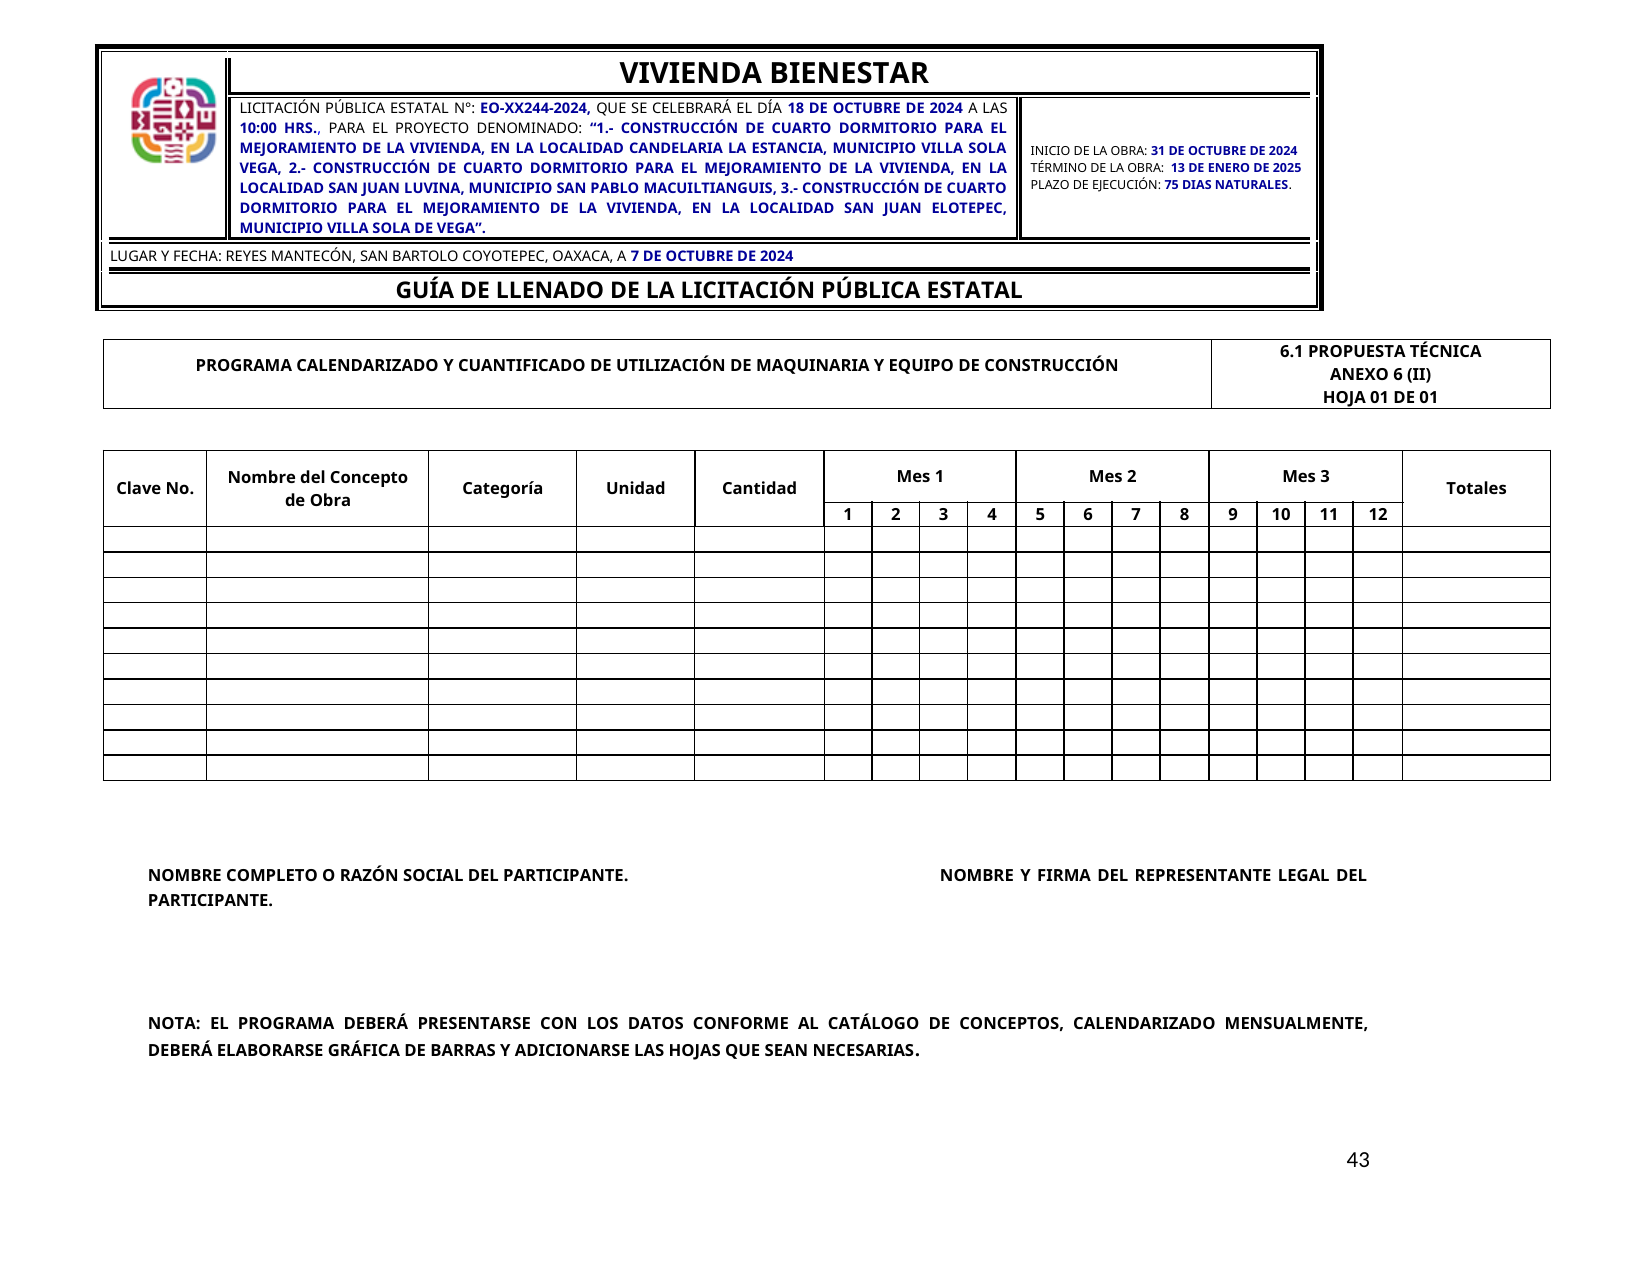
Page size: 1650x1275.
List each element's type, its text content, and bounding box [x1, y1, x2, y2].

table_cell [1065, 553, 1111, 576]
table_cell [1113, 705, 1159, 729]
table_cell [1403, 654, 1550, 678]
table_cell [1306, 705, 1352, 729]
table_cell [104, 603, 206, 627]
table_cell [1210, 731, 1256, 754]
table_cell [695, 680, 824, 703]
table_cell [1403, 756, 1550, 780]
table_cell [1017, 578, 1063, 602]
picture [120, 70, 225, 169]
table_cell [429, 756, 576, 780]
table_cell [695, 705, 824, 729]
table_cell [1210, 553, 1256, 576]
table_cell [1354, 578, 1402, 602]
table_cell [1161, 731, 1208, 754]
table_cell [104, 705, 206, 729]
table_cell [695, 756, 824, 780]
table_cell [1306, 629, 1352, 653]
table_cell [695, 603, 824, 627]
table_cell [920, 553, 967, 576]
table_cell [1017, 603, 1063, 627]
table_cell [920, 705, 967, 729]
table_cell [1113, 654, 1159, 678]
table_cell [1403, 527, 1550, 551]
table_cell [968, 578, 1015, 602]
table_cell [207, 680, 428, 703]
table_cell [1258, 654, 1304, 678]
table_cell [104, 731, 206, 754]
table_cell [920, 603, 967, 627]
text NOMBRE COMPLETO O RAZÓN SOCIAL DEL PARTICIPANTE. NOMBRE Y FIRMA DEL REPRESENTANTE LEGAL DEL PARTICIPANTE. [148, 864, 1369, 911]
table_cell [104, 756, 206, 780]
table_cell [1354, 680, 1402, 703]
table_cell [1258, 629, 1304, 653]
table_cell [873, 654, 919, 678]
table_cell [1161, 680, 1208, 703]
table_cell [104, 578, 206, 602]
table_cell [1354, 527, 1402, 551]
table_cell [207, 705, 428, 729]
table_cell [825, 705, 871, 729]
table_cell [207, 578, 428, 602]
table_cell [1161, 654, 1208, 678]
table_cell [1306, 553, 1352, 576]
table_cell [577, 705, 694, 729]
table_cell [695, 654, 824, 678]
table_cell [207, 756, 428, 780]
table_cell [1306, 731, 1352, 754]
table_cell [1065, 731, 1111, 754]
table_cell [920, 527, 967, 551]
table_cell [207, 603, 428, 627]
table_cell [695, 629, 824, 653]
table_cell [1017, 654, 1063, 678]
table_cell [695, 578, 824, 602]
table_cell [1210, 756, 1256, 780]
table_cell [1017, 553, 1063, 576]
table_cell [825, 731, 871, 754]
table_cell [207, 731, 428, 754]
table_cell [1065, 527, 1111, 551]
table_cell [968, 705, 1015, 729]
table_cell [1403, 680, 1550, 703]
table_cell [429, 527, 576, 551]
table_cell [1210, 705, 1256, 729]
table_cell [1306, 680, 1352, 703]
table_cell [1113, 527, 1159, 551]
table_cell [577, 756, 694, 780]
table_cell [577, 553, 694, 576]
table_cell [104, 553, 206, 576]
table_cell [1113, 578, 1159, 602]
table_cell [968, 527, 1015, 551]
table_cell [104, 654, 206, 678]
table_cell [873, 680, 919, 703]
table_cell [873, 553, 919, 576]
table_cell 11 [1306, 503, 1352, 526]
table_header Totales [1403, 451, 1550, 526]
table_cell [1306, 756, 1352, 780]
table_cell [1403, 553, 1550, 576]
table_cell [207, 527, 428, 551]
table_cell [1403, 629, 1550, 653]
table_cell 9 [1210, 503, 1256, 526]
table_cell [429, 578, 576, 602]
table_cell [1306, 578, 1352, 602]
table_cell [1210, 527, 1256, 551]
table_cell 4 [968, 503, 1015, 526]
table_cell [920, 654, 967, 678]
table_cell [920, 629, 967, 653]
table_cell [429, 629, 576, 653]
table_cell [1065, 578, 1111, 602]
table_cell [873, 731, 919, 754]
table_cell [968, 603, 1015, 627]
table_cell 10 [1258, 503, 1304, 526]
table_cell [1354, 654, 1402, 678]
table_cell [207, 629, 428, 653]
table_cell [1065, 705, 1111, 729]
table_header Mes 1 [825, 451, 1015, 501]
table_cell [1210, 680, 1256, 703]
table_header Nombre del Concepto de Obra [207, 451, 428, 526]
table_header Cantidad [696, 451, 823, 526]
table_cell [1258, 680, 1304, 703]
table_cell [1403, 731, 1550, 754]
table_cell [825, 756, 871, 780]
table_cell [825, 680, 871, 703]
table_cell [429, 680, 576, 703]
table_cell 6 [1065, 503, 1111, 526]
table_cell [825, 578, 871, 602]
table_cell [429, 654, 576, 678]
table_cell [1210, 603, 1256, 627]
table_cell [968, 654, 1015, 678]
table_cell [1017, 680, 1063, 703]
table_cell [1354, 629, 1402, 653]
table_header Mes 3 [1210, 451, 1402, 501]
table_cell [1017, 705, 1063, 729]
table_cell [577, 578, 694, 602]
table_cell 5 [1017, 503, 1063, 526]
table_cell [104, 527, 206, 551]
table_cell [695, 731, 824, 754]
table_cell [1258, 553, 1304, 576]
table_cell [429, 553, 576, 576]
table_cell 7 [1113, 503, 1159, 526]
table_cell [1113, 680, 1159, 703]
table_cell [1065, 756, 1111, 780]
table_cell [207, 553, 428, 576]
table_cell [1161, 527, 1208, 551]
table_cell [695, 553, 824, 576]
table_cell [1161, 603, 1208, 627]
table_cell [825, 603, 871, 627]
table_cell [1354, 603, 1402, 627]
table_cell [1306, 527, 1352, 551]
table_cell [873, 527, 919, 551]
table_cell [873, 705, 919, 729]
table_cell 8 [1161, 503, 1208, 526]
table_cell [1354, 731, 1402, 754]
table_cell [920, 731, 967, 754]
table_cell [577, 680, 694, 703]
table_header Unidad [577, 451, 694, 526]
table_cell [429, 603, 576, 627]
table_cell [1258, 527, 1304, 551]
table_cell [1065, 629, 1111, 653]
table_header Categoría [429, 451, 576, 526]
table_cell [104, 629, 206, 653]
table_cell [1258, 578, 1304, 602]
table_cell [1065, 680, 1111, 703]
table_cell 1 [825, 503, 871, 526]
table_cell [577, 654, 694, 678]
table_cell [1017, 527, 1063, 551]
table_cell [104, 680, 206, 703]
table_cell [1258, 705, 1304, 729]
table_header Mes 2 [1017, 451, 1208, 501]
table_cell [1258, 603, 1304, 627]
table_cell [1210, 654, 1256, 678]
table_cell 12 [1354, 503, 1402, 526]
table_cell [825, 654, 871, 678]
table_cell [1403, 603, 1550, 627]
table_cell [1161, 705, 1208, 729]
table_cell [1354, 756, 1402, 780]
table_cell [1210, 629, 1256, 653]
table_header PROGRAMA CALENDARIZADO Y CUANTIFICADO DE UTILIZACIÓN DE MAQUINARIA Y EQUIPO DE CONSTRUCCIÓN [104, 340, 1211, 408]
table_cell [920, 680, 967, 703]
table_cell [1017, 629, 1063, 653]
table_cell [968, 553, 1015, 576]
table_cell [920, 578, 967, 602]
table_cell [1113, 731, 1159, 754]
table_header 6.1 PROPUESTA TÉCNICA ANEXO 6 (II) HOJA 01 DE 01 [1212, 340, 1550, 408]
table_cell [873, 603, 919, 627]
text NOTA: EL PROGRAMA DEBERÁ PRESENTARSE CON LOS DATOS CONFORME AL CATÁLOGO DE CONCEPTOS, CALENDARIZADO MENSUALMENTE, DEBERÁ ELABORARSE GRÁFICA DE BARRAS Y ADICIONARSE LAS HOJAS QUE SEAN NECESARIAS. [148, 1012, 1369, 1062]
table_cell [1210, 578, 1256, 602]
table_cell [1113, 603, 1159, 627]
table_cell [1258, 756, 1304, 780]
table_cell [577, 527, 694, 551]
table_cell [1113, 756, 1159, 780]
table_cell [1017, 756, 1063, 780]
table_cell [577, 629, 694, 653]
table_cell [968, 680, 1015, 703]
table_cell [429, 731, 576, 754]
table_cell [873, 578, 919, 602]
table_cell [920, 756, 967, 780]
table_cell 2 [873, 503, 919, 526]
table_cell [695, 527, 824, 551]
table_cell [577, 731, 694, 754]
table_cell [1161, 756, 1208, 780]
table_cell [1161, 629, 1208, 653]
table_cell [1306, 654, 1352, 678]
table_cell [1161, 553, 1208, 576]
table_cell [1161, 578, 1208, 602]
table_cell [873, 629, 919, 653]
table_cell [968, 756, 1015, 780]
table_cell [1354, 705, 1402, 729]
table_cell [1065, 654, 1111, 678]
table_cell [968, 629, 1015, 653]
table_cell [825, 553, 871, 576]
table_cell 3 [920, 503, 967, 526]
table_cell [429, 705, 576, 729]
table_cell [825, 527, 871, 551]
table_cell [1113, 629, 1159, 653]
table_cell [207, 654, 428, 678]
table_cell [577, 603, 694, 627]
table_cell [1017, 731, 1063, 754]
table_cell [1065, 603, 1111, 627]
table_cell [1403, 578, 1550, 602]
table_cell [1403, 705, 1550, 729]
table_cell [1306, 603, 1352, 627]
table_cell [873, 756, 919, 780]
table_header Clave No. [104, 451, 206, 526]
table_cell [1354, 553, 1402, 576]
table_cell [1113, 553, 1159, 576]
table_cell [968, 731, 1015, 754]
table_cell [1258, 731, 1304, 754]
table_cell [825, 629, 871, 653]
